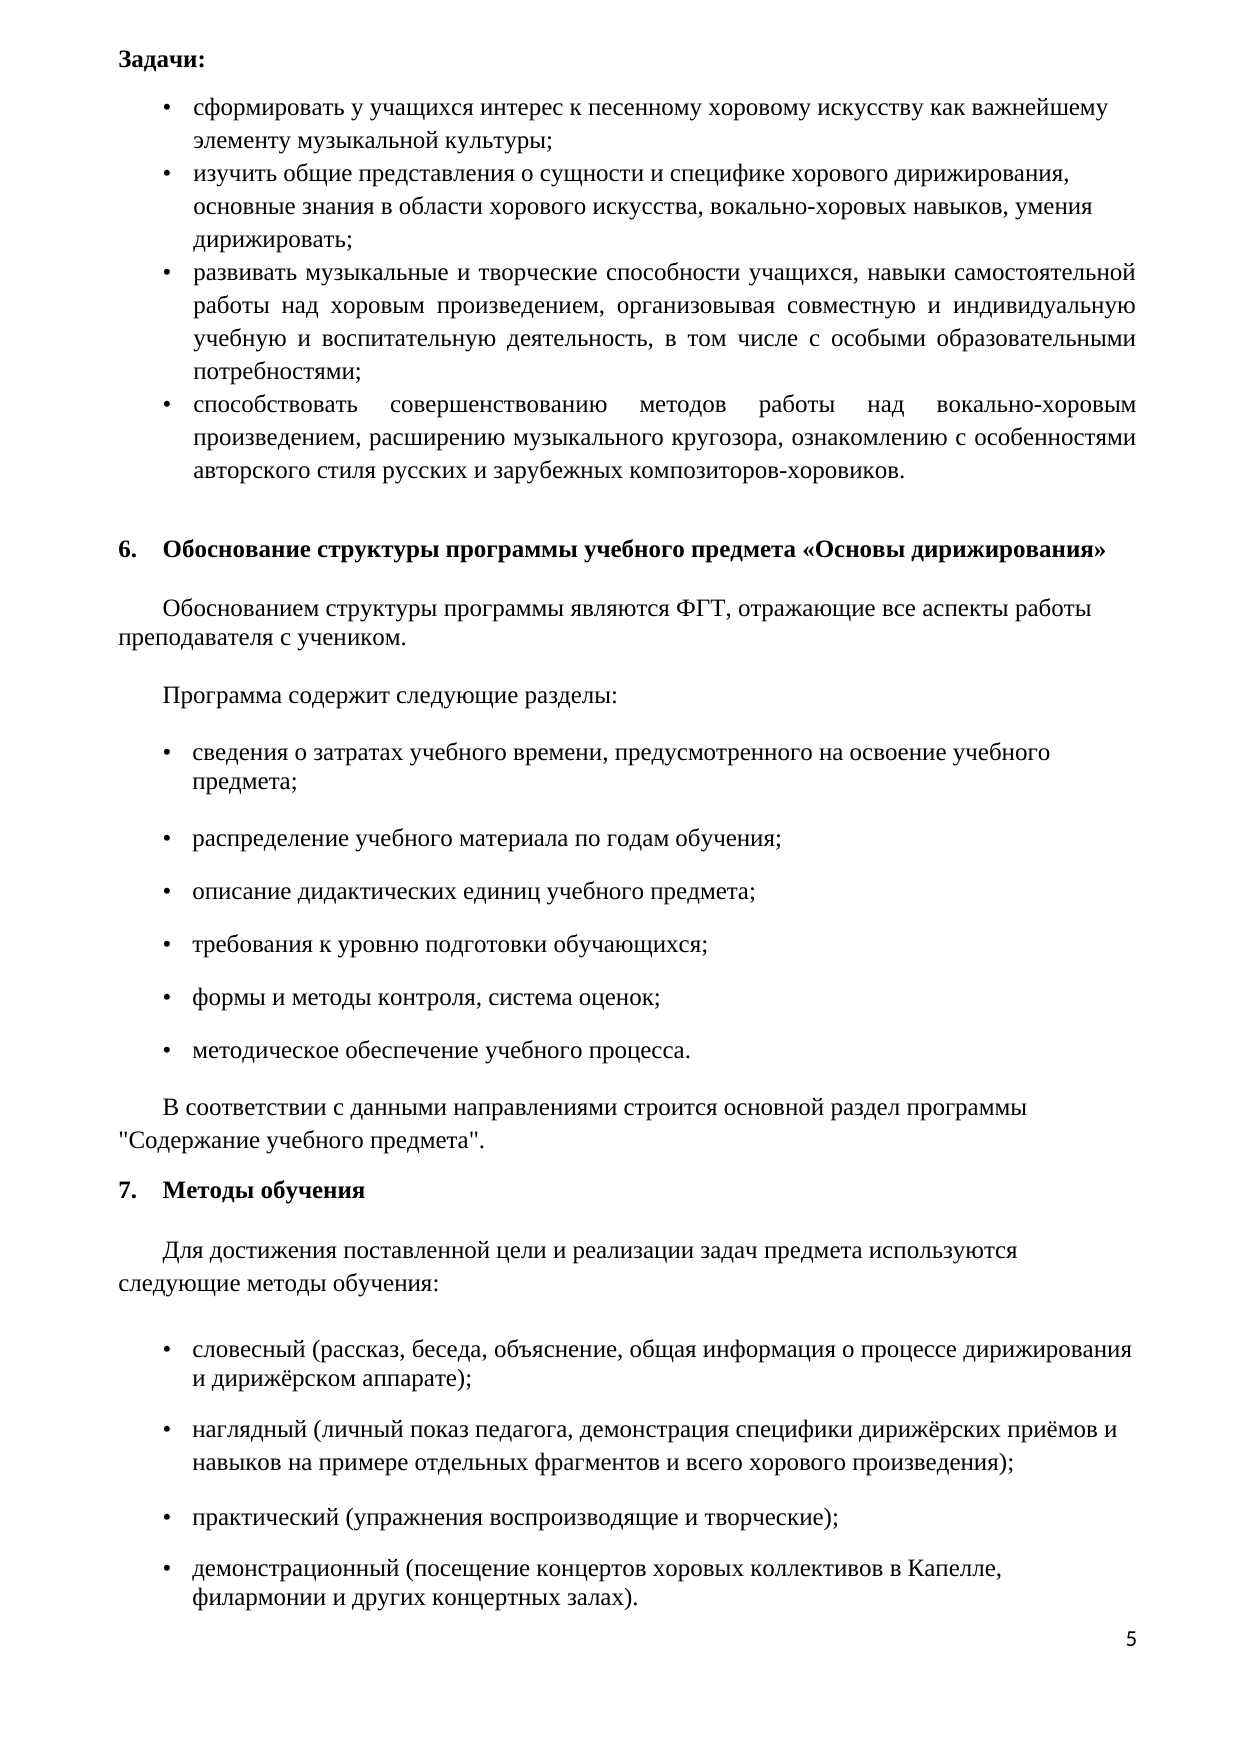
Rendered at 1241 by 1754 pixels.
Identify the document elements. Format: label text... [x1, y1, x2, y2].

text В соответствии с данными направлениями строится основной раздел программы "Содержание учебного предмета". [118, 1092, 1137, 1154]
list требования к уровню подготовки обучающихся; [162, 929, 1137, 958]
text Для достижения поставленной цели и реализации задач предмета используются следующие методы обучения: [118, 1235, 1137, 1330]
list Методы обучения [118, 1175, 1137, 1204]
list словесный (рассказ, беседа, объяснение, общая информация о процессе дирижирования и дирижёрском аппарате); [162, 1334, 1137, 1391]
list описание дидактических единиц учебного предмета; [162, 876, 1137, 905]
list методическое обеспечение учебного процесса. [162, 1035, 1137, 1063]
list демонстрационный (посещение концертов хоровых коллективов в Капелле, филармонии и других концертных залах). [162, 1553, 1137, 1611]
text Обоснованием структуры программы являются ФГТ, отражающие все аспекты работы преподавателя с учеником. [118, 593, 1137, 680]
list наглядный (личный показ педагога, демонстрация специфики дирижёрских приёмов и навыков на примере отдельных фрагментов и всего хорового произведения); [162, 1414, 1137, 1476]
list способствовать совершенствованию методов работы над вокально-хоровым произведением, расширению музыкального кругозора, ознакомлению с особенностями авторского стиля русских и зарубежных композиторов-хоровиков. [162, 389, 1137, 484]
list формы и методы контроля, система оценок; [162, 982, 1137, 1011]
text Программа содержит следующие разделы: [118, 680, 1137, 737]
list сформировать у учащихся интерес к песенному хоровому искусству как важнейшему элементу музыкальной культуры; [162, 92, 1137, 154]
list Обоснование структуры программы учебного предмета «Основы дирижирования» [118, 534, 1137, 562]
list изучить общие представления о сущности и специфике хорового дирижирования, основные знания в области хорового искусства, вокально-хоровых навыков, умения дирижировать; [162, 158, 1137, 253]
list сведения о затратах учебного времени, предусмотренного на освоение учебного предмета; [162, 737, 1137, 795]
list развивать музыкальные и творческие способности учащихся, навыки самостоятельной работы над хоровым произведением, организовывая совместную и индивидуальную учебную и воспитательную деятельность, в том числе с особыми образовательными потребностями; [162, 257, 1137, 385]
list практический (упражнения воспроизводящие и творческие); [162, 1502, 1137, 1531]
text Задачи: [118, 44, 1137, 73]
list распределение учебного материала по годам обучения; [162, 823, 1137, 852]
